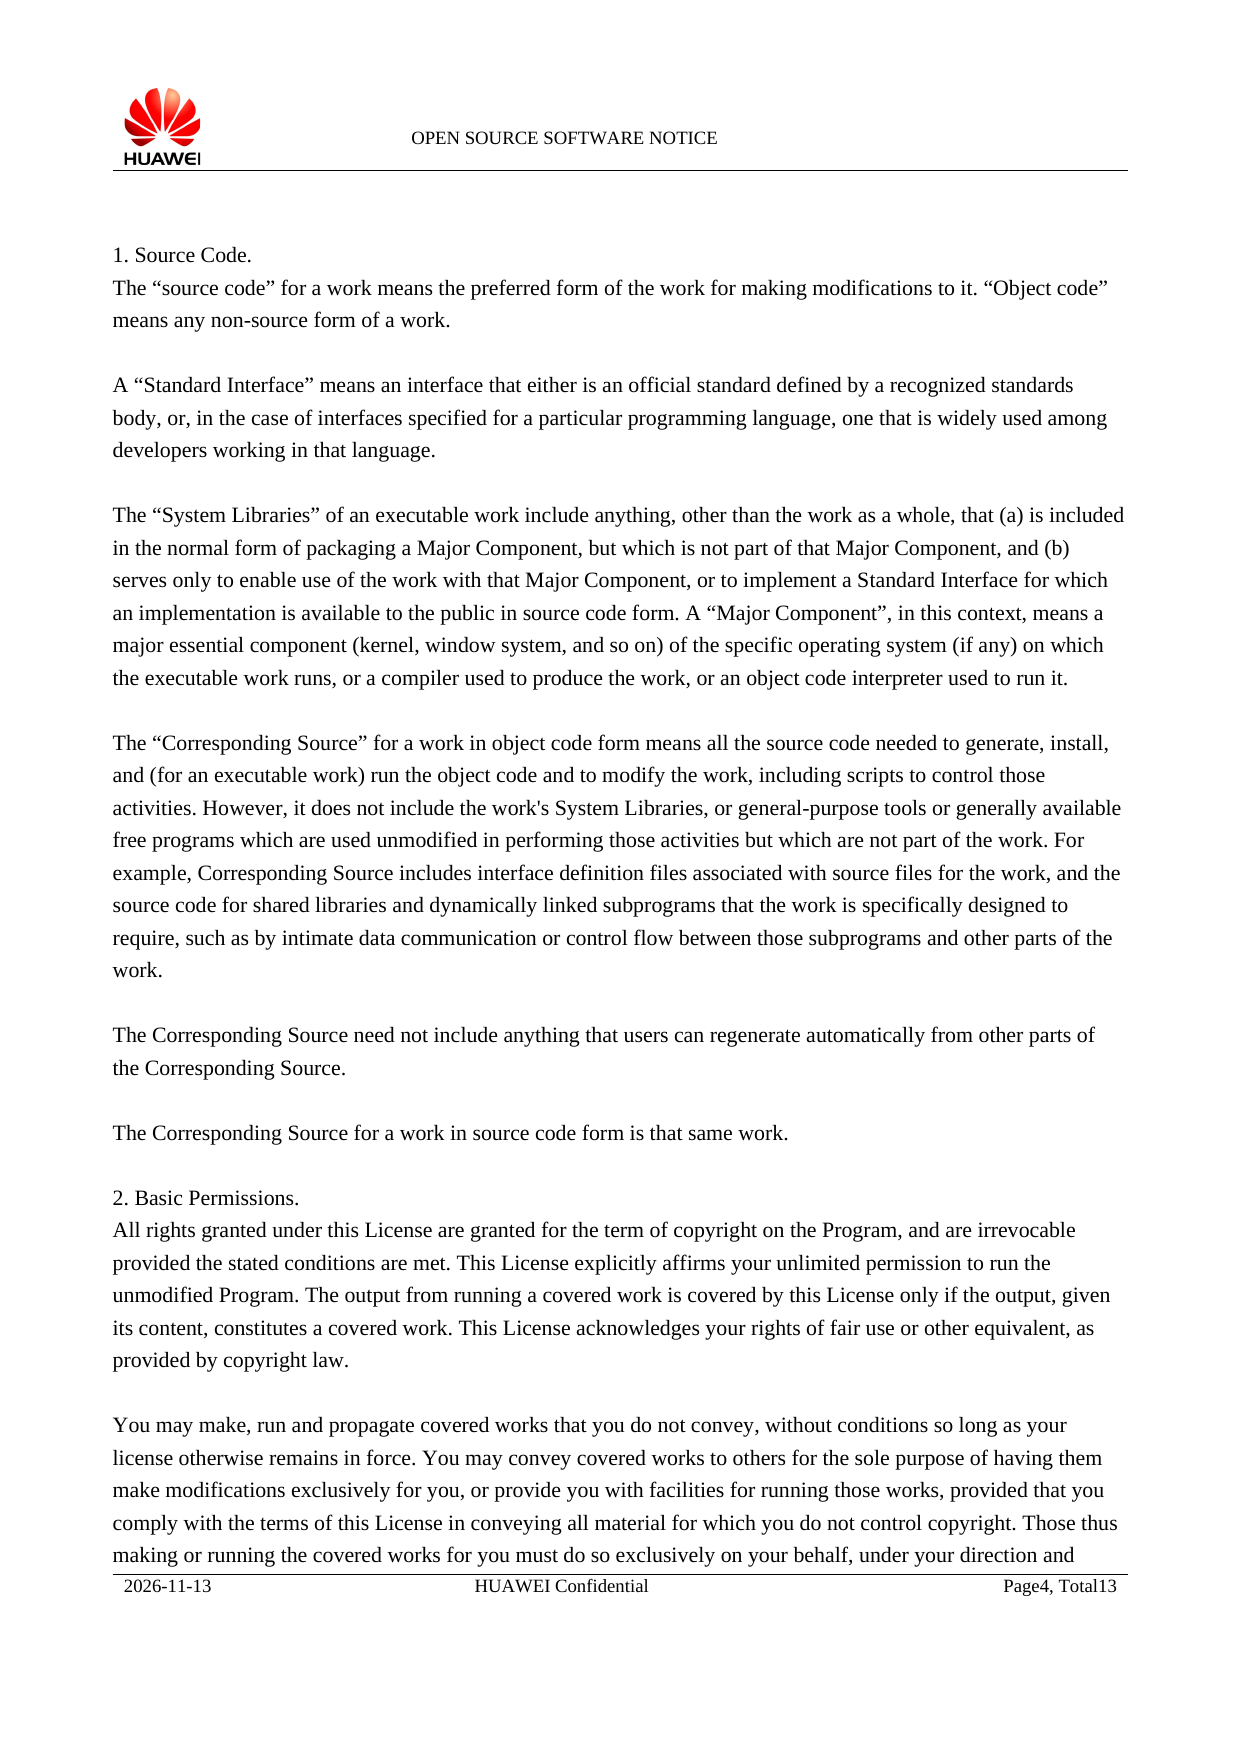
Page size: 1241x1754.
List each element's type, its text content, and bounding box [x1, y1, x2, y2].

picture [124, 88, 201, 165]
